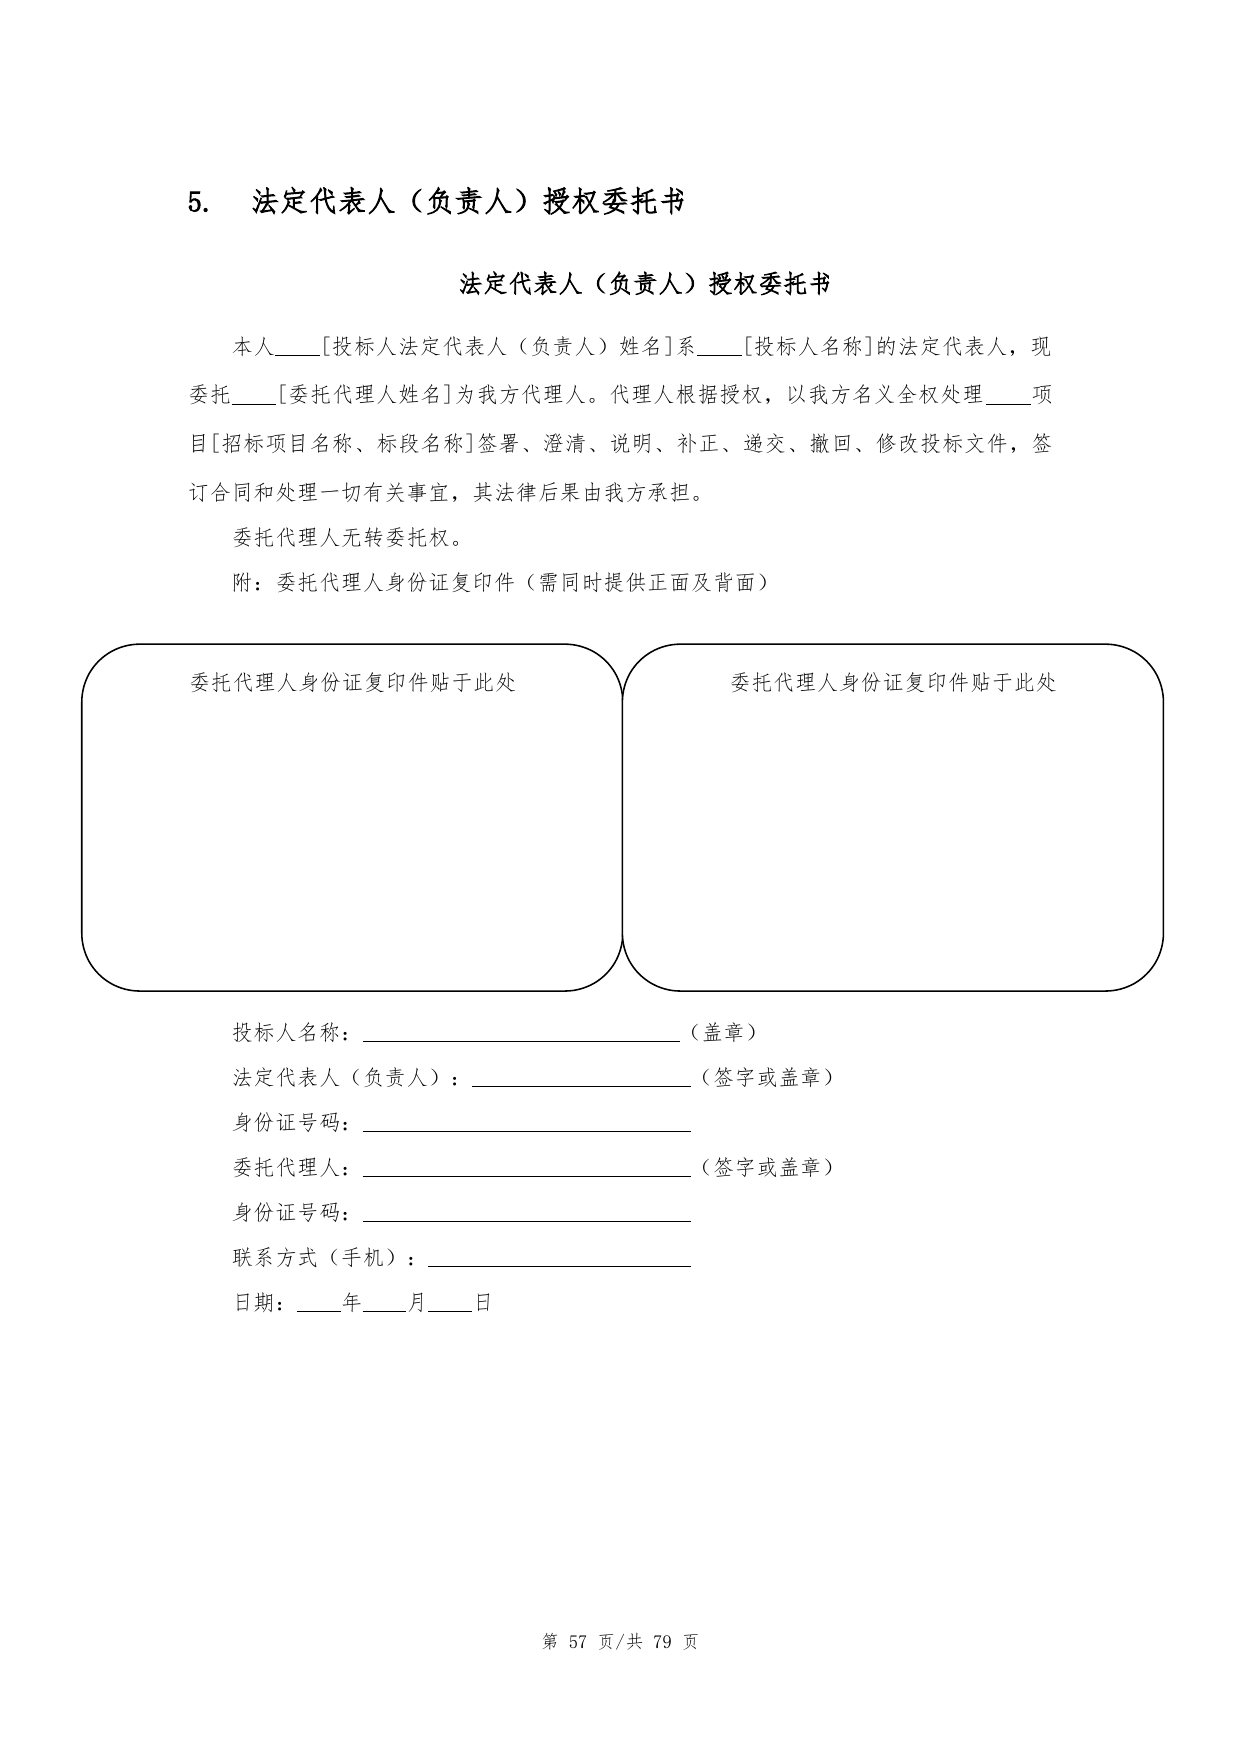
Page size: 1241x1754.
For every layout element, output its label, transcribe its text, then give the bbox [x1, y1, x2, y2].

text 附：委托代理人身份证复印件（需同时提供正面及背面） [187, 564, 1053, 597]
text 联系方式（手机）： . [187, 1239, 1053, 1272]
title 5. 法定代表人（负责人）授权委托书 [187, 174, 1053, 220]
text 投标人名称： （盖章） [187, 1014, 1053, 1047]
text 法定代表人（负责人）授权委托书 [187, 265, 1053, 298]
text 身份证号码： . [187, 1194, 1053, 1227]
text 委托代理人无转委托权。 [187, 519, 1053, 552]
text 委托代理人： （签字或盖章） [187, 1149, 1053, 1182]
text 法定代表人（负责人）： （签字或盖章） [187, 1059, 1053, 1092]
text 身份证号码： . [187, 1104, 1053, 1137]
text 本人 [投标人法定代表人（负责人）姓名]系 [投标人名称]的法定代表人，现委托 [委托代理人姓名]为我方代理人。代理人根据授权，以我方名义全权处理 项目[招标项目名称、标段名称]签署、澄清、说明、补正、递交、撤回、修改投标文件，签订合同和处理一切有关事宜，其法律后果由我方承担。 [187, 328, 1053, 507]
text 日期： 年 月 日 [187, 1284, 1053, 1317]
